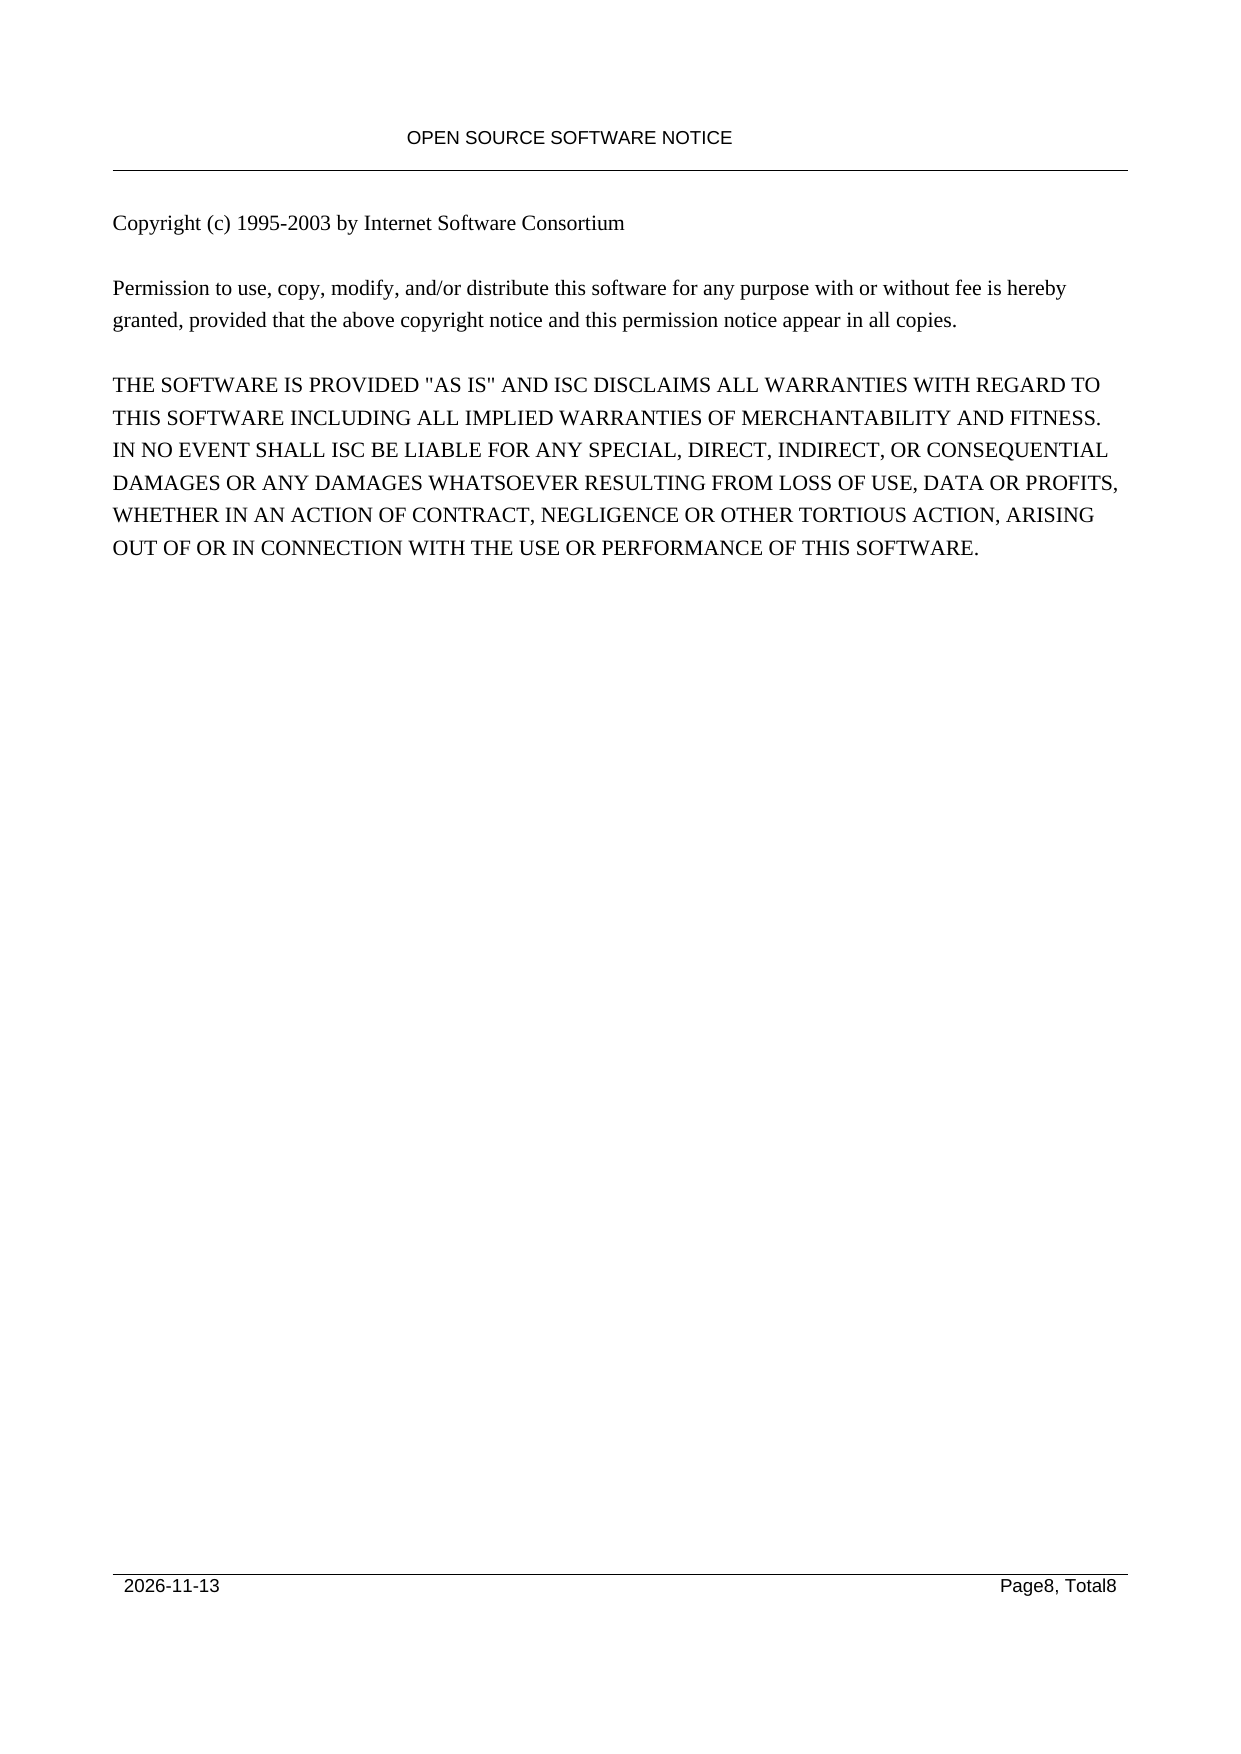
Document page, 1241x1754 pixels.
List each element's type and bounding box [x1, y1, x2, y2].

text [112, 206, 1128, 564]
